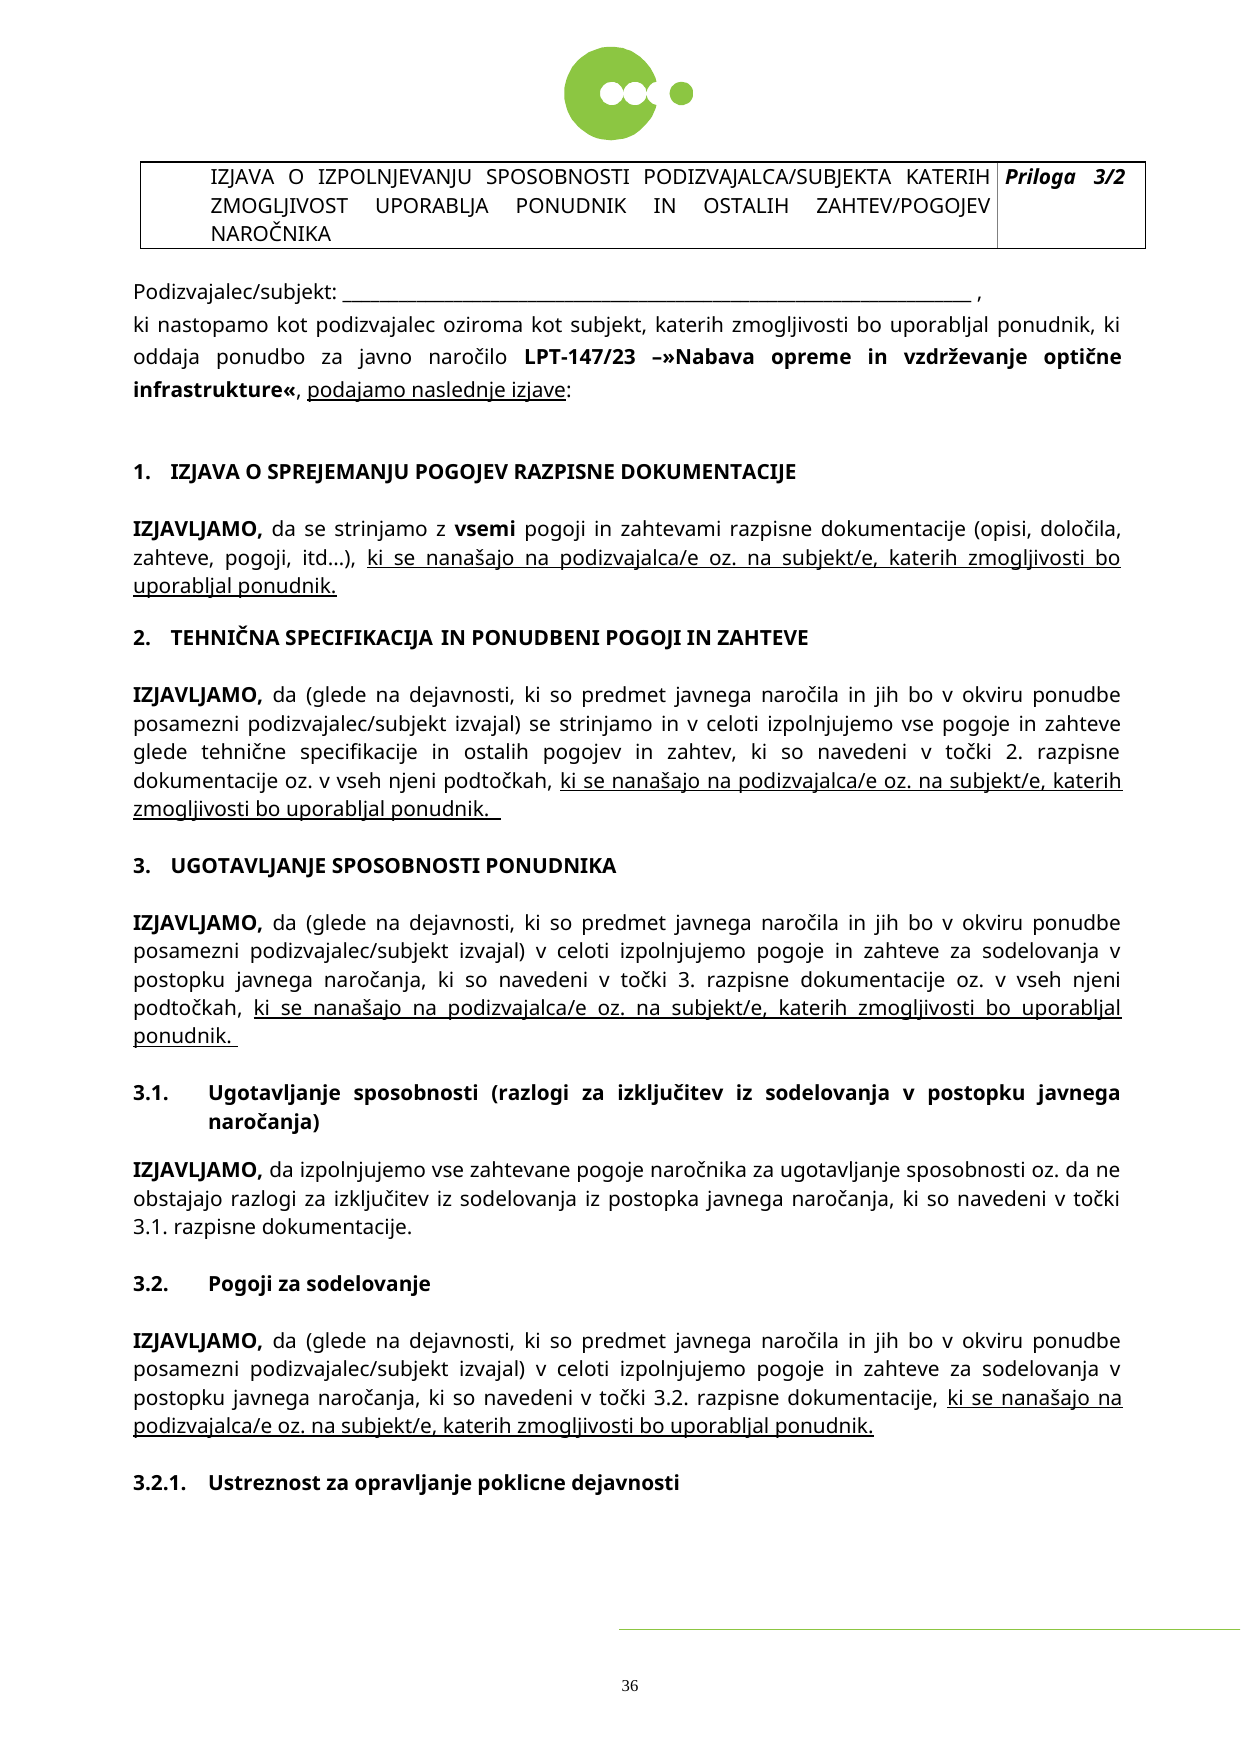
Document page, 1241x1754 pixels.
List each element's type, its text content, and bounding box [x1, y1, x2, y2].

list Pogoji za sodelovanje [133, 1269, 1122, 1297]
text Podizvajalec/subjekt: ____________________________________________________________________ , [133, 277, 1122, 306]
text ki nastopamo kot podizvajalec oziroma kot subjekt, katerih zmogljivosti bo uporabljal ponudnik, ki oddaja ponudbo za javno naročilo LPT-147/23 –»Nabava opreme in vzdrževanje optične infrastrukture«, podajamo naslednje izjave: [133, 310, 1122, 403]
text IZJAVLJAMO, da izpolnjujemo vse zahtevane pogoje naročnika za ugotavljanje sposobnosti oz. da ne obstajajo razlogi za izključitev iz sodelovanja iz postopka javnega naročanja, ki so navedeni v točki 3.1. razpisne dokumentacije. [133, 1155, 1122, 1241]
table_header 3/2 [1086, 163, 1145, 248]
text IZJAVLJAMO, da (glede na dejavnosti, ki so predmet javnega naročila in jih bo v okviru ponudbe posamezni podizvajalec/subjekt izvajal) v celoti izpolnjujemo pogoje in zahteve za sodelovanja v postopku javnega naročanja, ki so navedeni v točki 3.2. razpisne dokumentacije, ki se nanašajo na podizvajalca/e oz. na subjekt/e, katerih zmogljivosti bo uporabljal ponudnik. [133, 1326, 1122, 1440]
list TEHNIČNA SPECIFIKACIJA IN PONUDBENI POGOJI IN ZAHTEVE [133, 623, 1122, 652]
text IZJAVLJAMO, da (glede na dejavnosti, ki so predmet javnega naročila in jih bo v okviru ponudbe posamezni podizvajalec/subjekt izvajal) se strinjamo in v celoti izpolnjujemo vse pogoje in zahteve glede tehnične specifikacije in ostalih pogojev in zahtev, ki so navedeni v točki 2. razpisne dokumentacije oz. v vseh njeni podtočkah, ki se nanašajo na podizvajalca/e oz. na subjekt/e, katerih zmogljivosti bo uporabljal ponudnik. [133, 680, 1122, 823]
list IZJAVA O SPREJEMANJU POGOJEV RAZPISNE DOKUMENTACIJE [133, 457, 1122, 486]
table_header Priloga [998, 163, 1086, 248]
table_header IZJAVA O IZPOLNJEVANJU SPOSOBNOSTI PODIZVAJALCA/SUBJEKTA KATERIH ZMOGLJIVOST UPORABLJA PONUDNIK IN OSTALIH ZAHTEV/POGOJEV NAROČNIKA [203, 163, 997, 248]
list Ugotavljanje sposobnosti (razlogi za izključitev iz sodelovanja v postopku javnega naročanja) [133, 1078, 1122, 1135]
table_header [141, 163, 203, 248]
text IZJAVLJAMO, da se strinjamo z vsemi pogoji in zahtevami razpisne dokumentacije (opisi, določila, zahteve, pogoji, itd…), ki se nanašajo na podizvajalca/e oz. na subjekt/e, katerih zmogljivosti bo uporabljal ponudnik. [133, 514, 1122, 599]
list UGOTAVLJANJE SPOSOBNOSTI PONUDNIKA [133, 851, 1122, 879]
text IZJAVLJAMO, da (glede na dejavnosti, ki so predmet javnega naročila in jih bo v okviru ponudbe posamezni podizvajalec/subjekt izvajal) v celoti izpolnjujemo pogoje in zahteve za sodelovanja v postopku javnega naročanja, ki so navedeni v točki 3. razpisne dokumentacije oz. v vseh njeni podtočkah, ki se nanašajo na podizvajalca/e oz. na subjekt/e, katerih zmogljivosti bo uporabljal ponudnik. [133, 908, 1122, 1050]
list Ustreznost za opravljanje poklicne dejavnosti [133, 1468, 1122, 1497]
